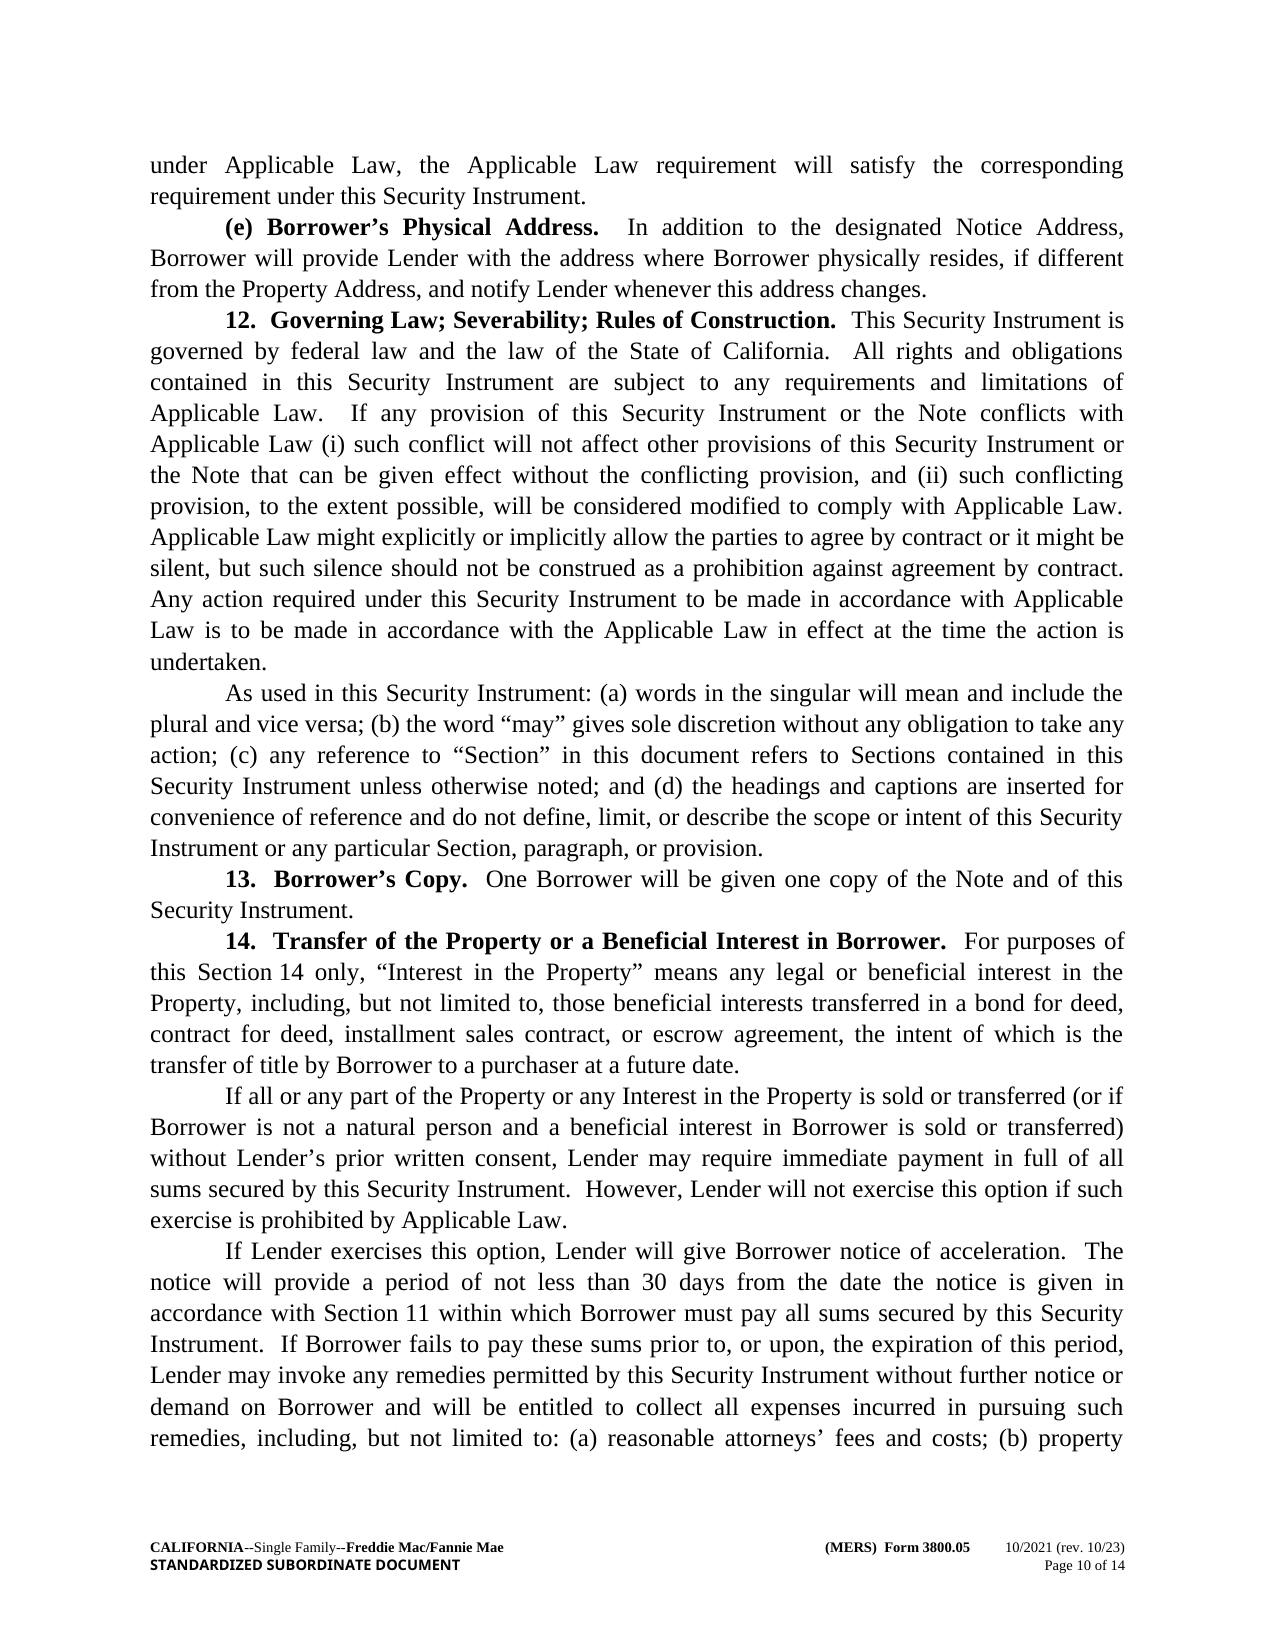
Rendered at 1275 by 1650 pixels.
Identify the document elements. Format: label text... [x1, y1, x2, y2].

text 13. Borrower’s Copy. One Borrower will be given one copy of the Note and of this Security Instrument. [150, 864, 1125, 924]
text If all or any part of the Property or any Interest in the Property is sold or transferred (or if Borrower is not a natural person and a beneficial interest in Borrower is sold or transferred) without Lender’s prior written consent, Lender may require immediate payment in full of all sums secured by this Security Instrument. However, Lender will not exercise this option if such exercise is prohibited by Applicable Law. [150, 1081, 1125, 1234]
text 14. Transfer of the Property or a Beneficial Interest in Borrower. For purposes of this Section 14 only, “Interest in the Property” means any legal or beneficial interest in the Property, including, but not limited to, those beneficial interests transferred in a bond for deed, contract for deed, installment sales contract, or escrow agreement, the intent of which is the transfer of title by Borrower to a purchaser at a future date. [150, 926, 1125, 1079]
text (e) Borrower’s Physical Address. In addition to the designated Notice Address, Borrower will provide Lender with the address where Borrower physically resides, if different from the Property Address, and notify Lender whenever this address changes. [150, 212, 1125, 303]
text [150, 1236, 1125, 1451]
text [150, 150, 1125, 210]
text 12. Governing Law; Severability; Rules of Construction. This Security Instrument is governed by federal law and the law of the State of California. All rights and obligations contained in this Security Instrument are subject to any requirements and limitations of Applicable Law. If any provision of this Security Instrument or the Note conflicts with Applicable Law (i) such conflict will not affect other provisions of this Security Instrument or the Note that can be given effect without the conflicting provision, and (ii) such conflicting provision, to the extent possible, will be considered modified to comply with Applicable Law. Applicable Law might explicitly or implicitly allow the parties to agree by contract or it might be silent, but such silence should not be construed as a prohibition against agreement by contract. Any action required under this Security Instrument to be made in accordance with Applicable Law is to be made in accordance with the Applicable Law in effect at the time the action is undertaken. [150, 305, 1125, 675]
text As used in this Security Instrument: (a) words in the singular will mean and include the plural and vice versa; (b) the word “may” gives sole discretion without any obligation to take any action; (c) any reference to “Section” in this document refers to Sections contained in this Security Instrument unless otherwise noted; and (d) the headings and captions are inserted for convenience of reference and do not define, limit, or describe the scope or intent of this Security Instrument or any particular Section, paragraph, or provision. [150, 678, 1125, 862]
